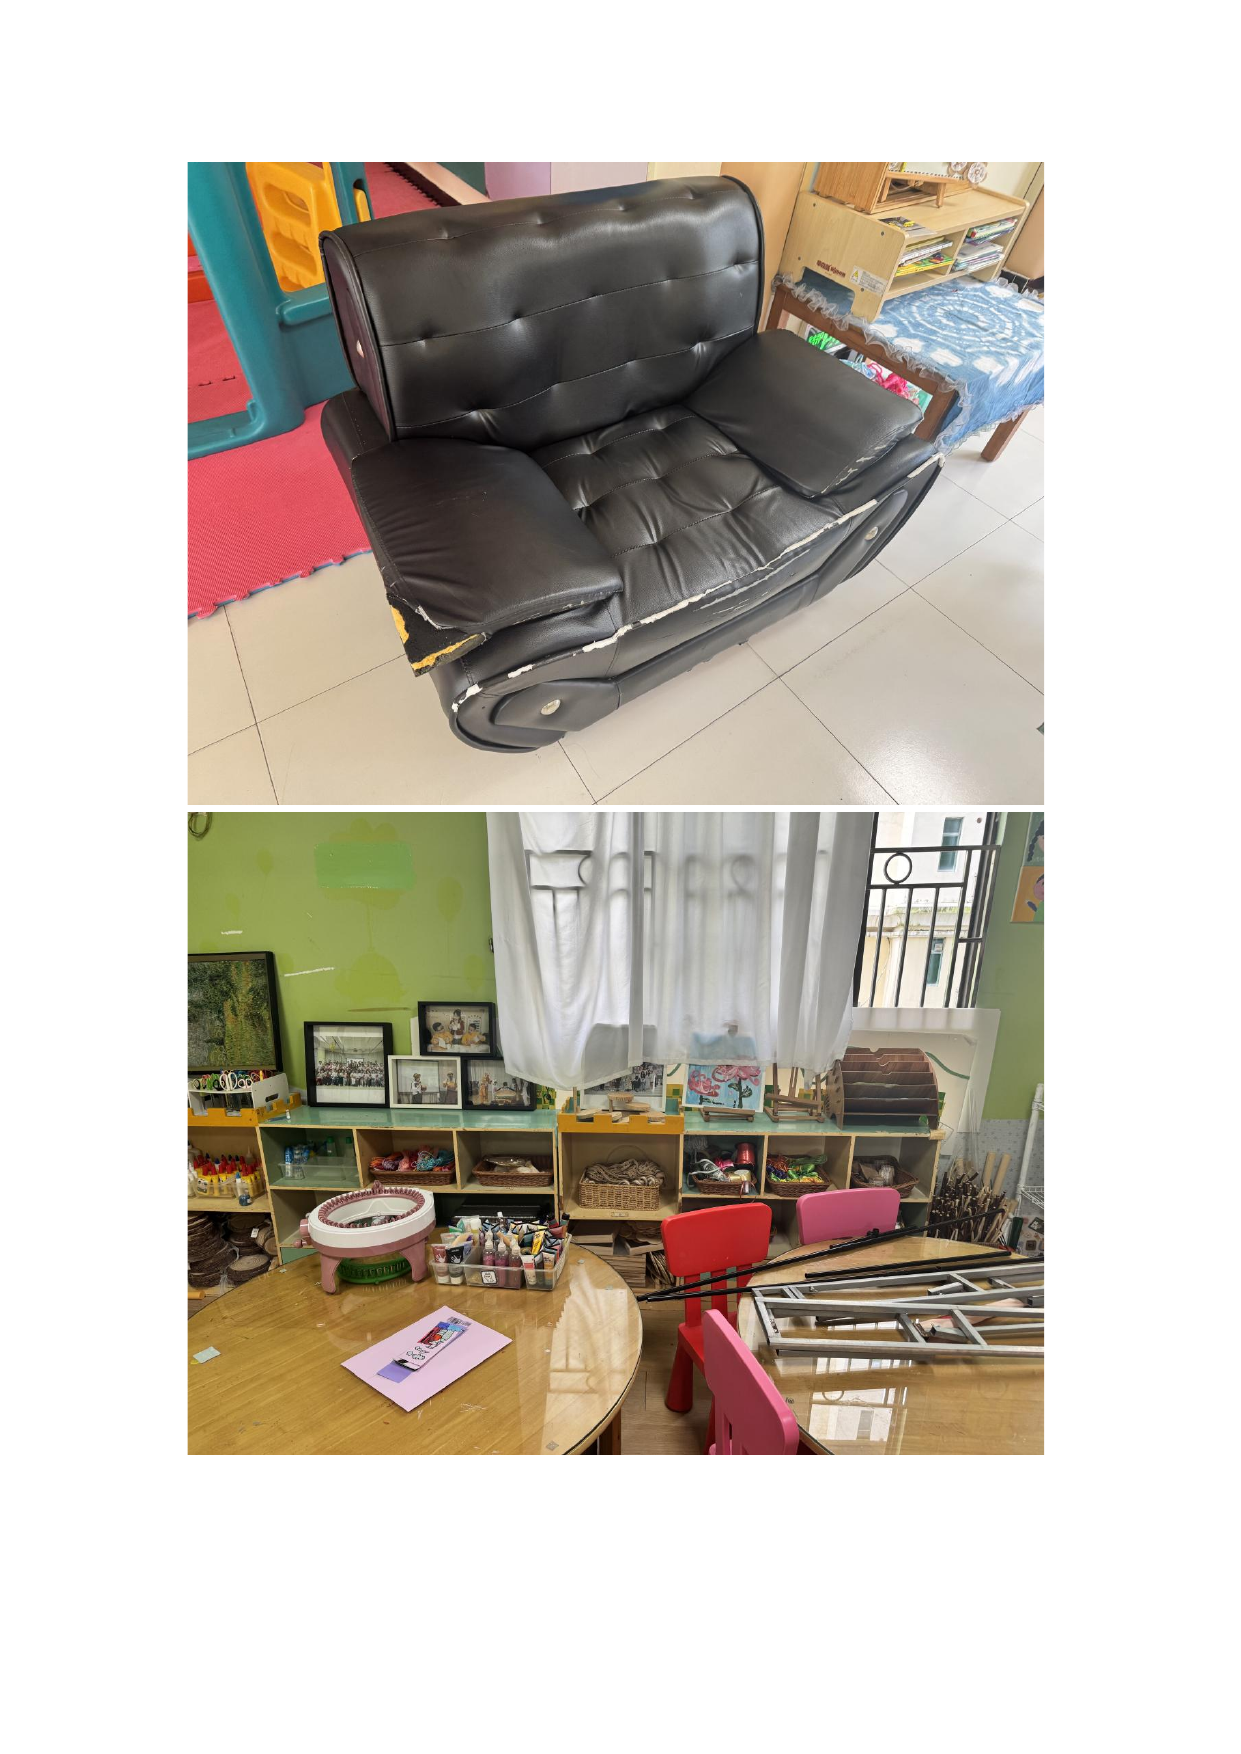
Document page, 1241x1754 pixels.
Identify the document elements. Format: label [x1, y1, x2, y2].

picture [187, 162, 1045, 805]
picture [187, 812, 1045, 1455]
